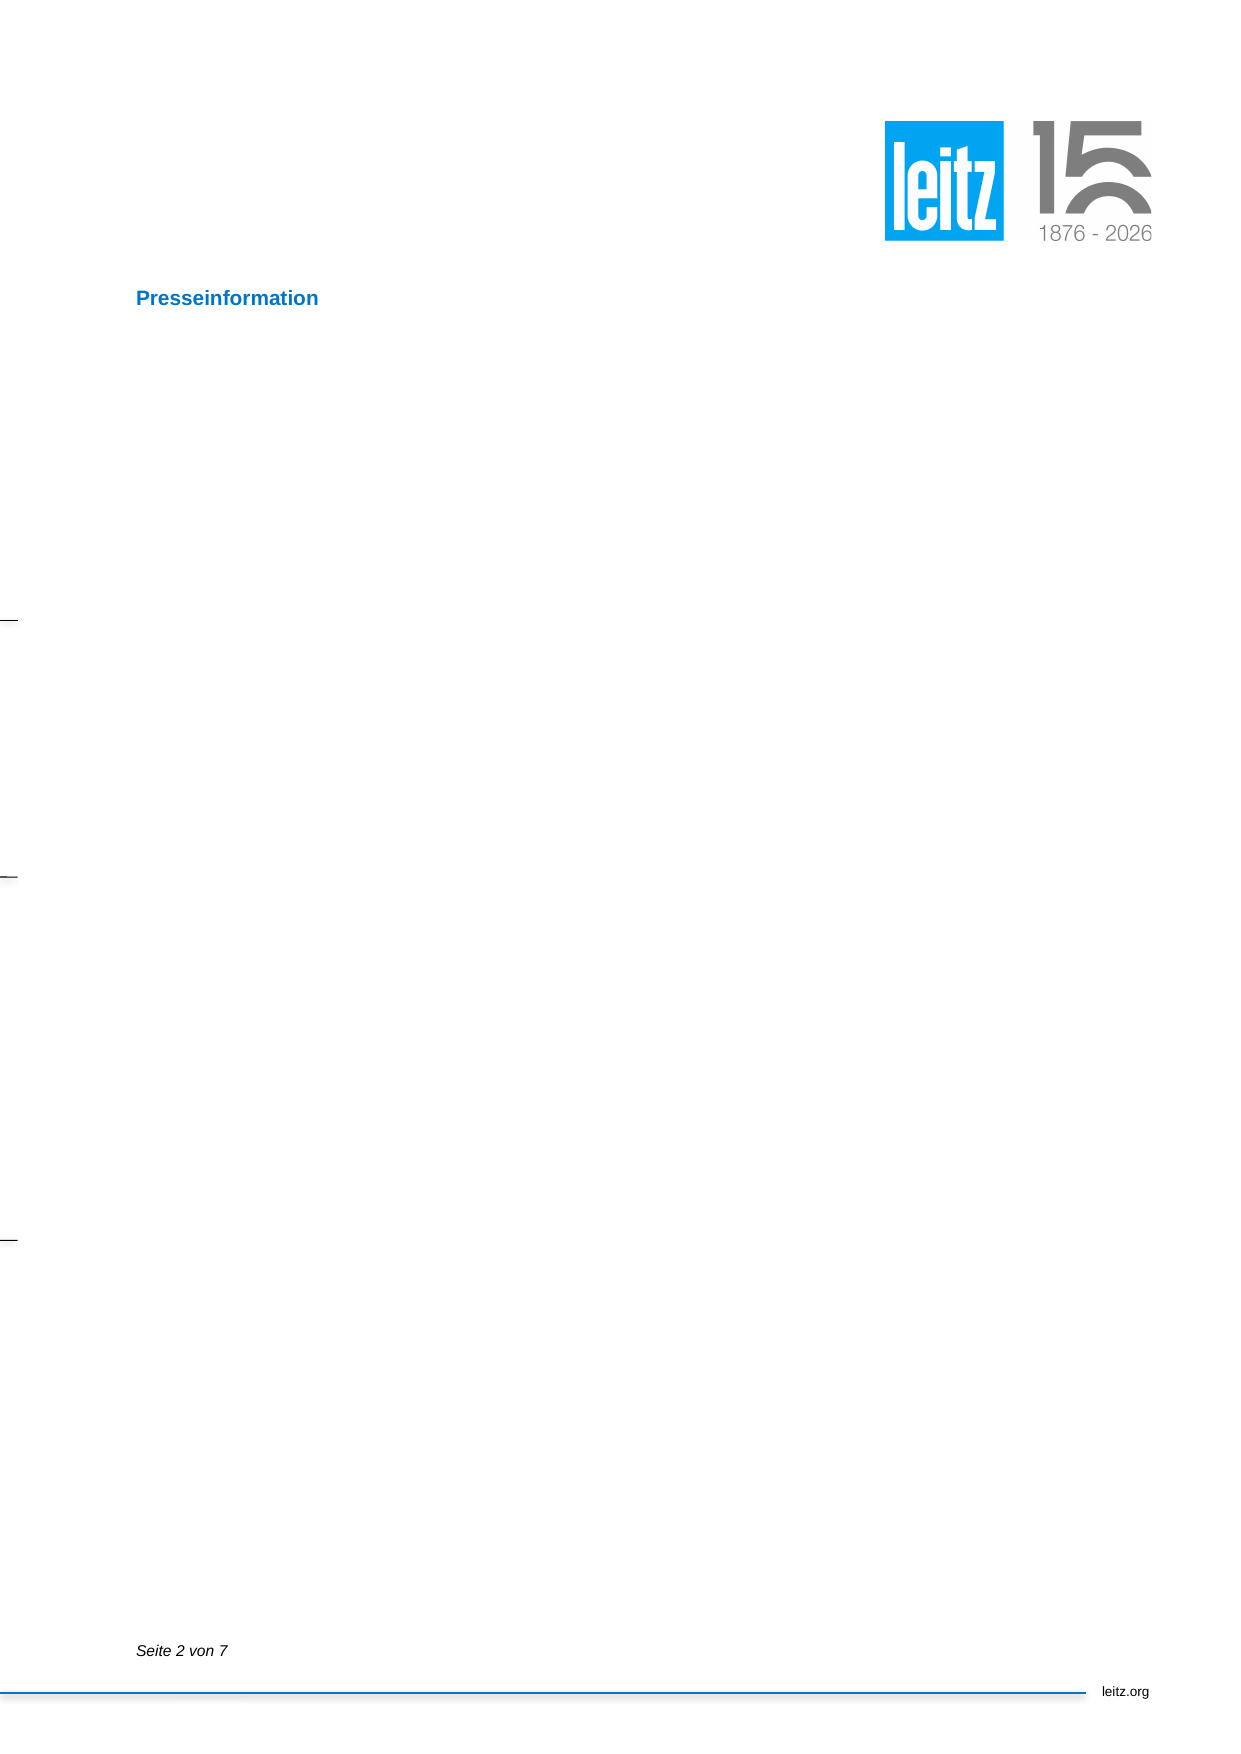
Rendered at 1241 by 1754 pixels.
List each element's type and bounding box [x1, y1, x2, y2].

picture [895, 143, 904, 229]
picture [954, 147, 971, 230]
picture [1004, 121, 1152, 241]
picture [941, 162, 950, 229]
picture [941, 148, 950, 156]
picture [908, 161, 937, 230]
picture [975, 162, 995, 229]
